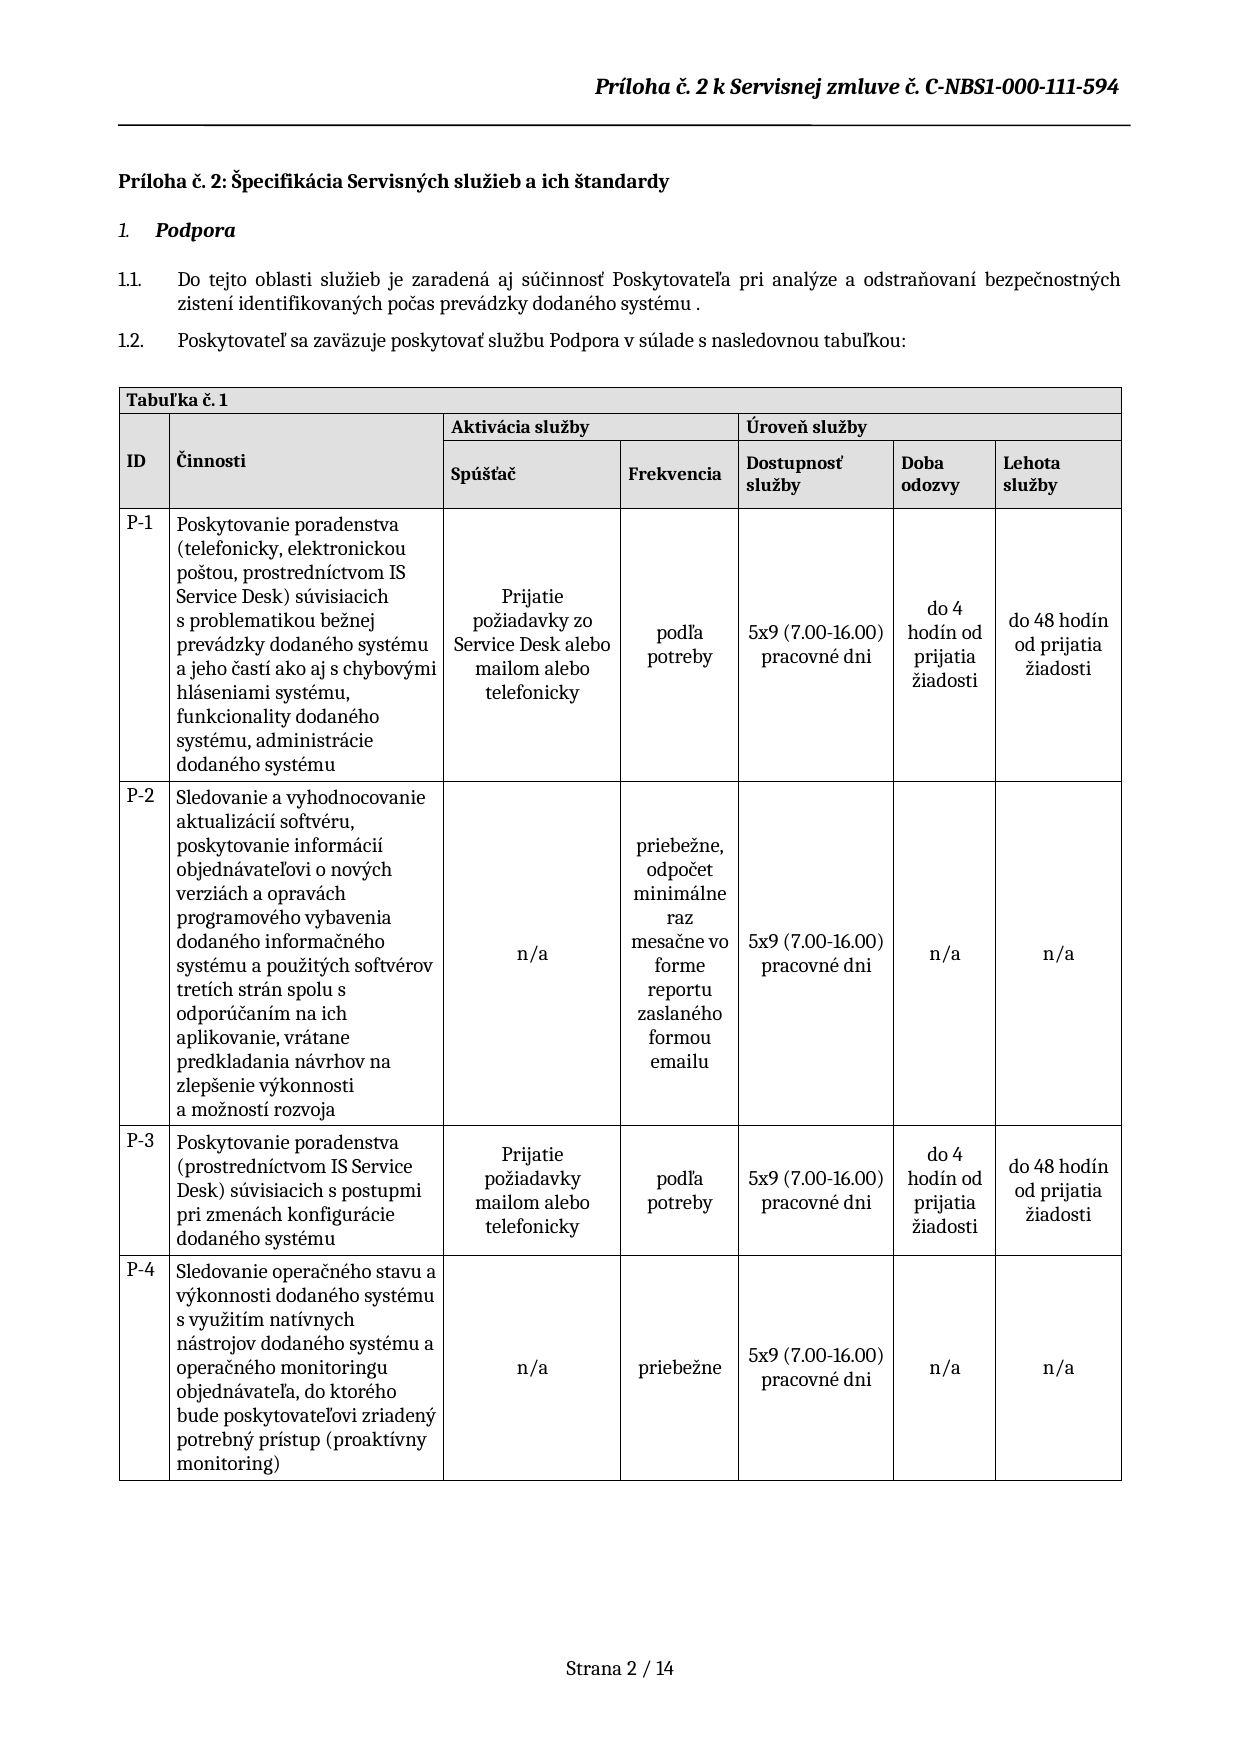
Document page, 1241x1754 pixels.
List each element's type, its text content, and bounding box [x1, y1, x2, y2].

table_cell Poskytovanie poradenstva (telefonicky, elektronickou poštou, prostredníctvom IS Service Desk) súvisiacich s problematikou bežnej prevádzky dodaného systému a jeho častí ako aj s chybovými hláseniami systému, funkcionality dodaného systému, administrácie dodaného systému [170, 509, 443, 781]
table_cell Dostupnosť služby [739, 441, 893, 508]
table_cell Prijatie požiadavky mailom alebo telefonicky [444, 1126, 620, 1254]
table_cell n/a [444, 1256, 620, 1479]
table_cell 5x9 (7.00-16.00) pracovné dni [739, 1256, 893, 1479]
table_cell do 48 hodín od prijatia žiadosti [996, 1126, 1121, 1254]
table_cell P-2 [120, 782, 169, 1125]
text Príloha č. 2: Špecifikácia Servisných služieb a ich štandardy [118, 170, 1122, 194]
list Do tejto oblasti služieb je zaradená aj súčinnosť Poskytovateľa pri analýze a odstraňovaní bezpečnostných zistení identifikovaných počas prevádzky dodaného systému . [118, 268, 1122, 316]
table_cell priebežne [621, 1256, 738, 1479]
table_cell n/a [996, 782, 1121, 1125]
table_cell 5x9 (7.00-16.00) pracovné dni [739, 1126, 893, 1254]
table_cell 5x9 (7.00-16.00) pracovné dni [739, 782, 893, 1125]
table_cell P-3 [120, 1126, 169, 1254]
table_cell Spúšťač [444, 441, 620, 508]
table_cell Sledovanie operačného stavu a výkonnosti dodaného systému s využitím natívnych nástrojov dodaného systému a operačného monitoringu objednávateľa, do ktorého bude poskytovateľovi zriadený potrebný prístup (proaktívny monitoring) [170, 1256, 443, 1479]
table_cell 5x9 (7.00-16.00) pracovné dni [739, 509, 893, 781]
table_cell Aktivácia služby [444, 414, 738, 440]
table_cell Prijatie požiadavky zo Service Desk alebo mailom alebo telefonicky [444, 509, 620, 781]
list Poskytovateľ sa zaväzuje poskytovať službu Podpora v súlade s nasledovnou tabuľkou: [118, 328, 1122, 352]
table_cell do 48 hodín od prijatia žiadosti [996, 509, 1121, 781]
table_cell Úroveň služby [739, 414, 1121, 440]
table_header Tabuľka č. 1 [120, 388, 1121, 413]
table_cell n/a [894, 1256, 995, 1479]
table_cell priebežne, odpočet minimálne raz mesačne vo forme reportu zaslaného formou emailu [621, 782, 738, 1125]
table_cell do 4 hodín od prijatia žiadosti [894, 1126, 995, 1254]
table_cell Lehota služby [996, 441, 1121, 508]
list Podpora [118, 219, 1122, 243]
table_cell Frekvencia [621, 441, 738, 508]
table_cell P-4 [120, 1256, 169, 1479]
table_cell n/a [894, 782, 995, 1125]
table_cell Sledovanie a vyhodnocovanie aktualizácií softvéru, poskytovanie informácií objednávateľovi o nových verziách a opravách programového vybavenia dodaného informačného systému a použitých softvérov tretích strán spolu s odporúčaním na ich aplikovanie, vrátane predkladania návrhov na zlepšenie výkonnosti a možností rozvoja [170, 782, 443, 1125]
table_cell Činnosti [170, 414, 443, 508]
table_cell do 4 hodín od prijatia žiadosti [894, 509, 995, 781]
table_cell Doba odozvy [894, 441, 995, 508]
table_cell P-1 [120, 509, 169, 781]
table_cell Poskytovanie poradenstva (prostredníctvom IS Service Desk) súvisiacich s postupmi pri zmenách konfigurácie dodaného systému [170, 1126, 443, 1254]
table_cell podľa potreby [621, 1126, 738, 1254]
table_cell ID [120, 414, 169, 508]
table_cell n/a [444, 782, 620, 1125]
table_cell podľa potreby [621, 509, 738, 781]
table_cell n/a [996, 1256, 1121, 1479]
